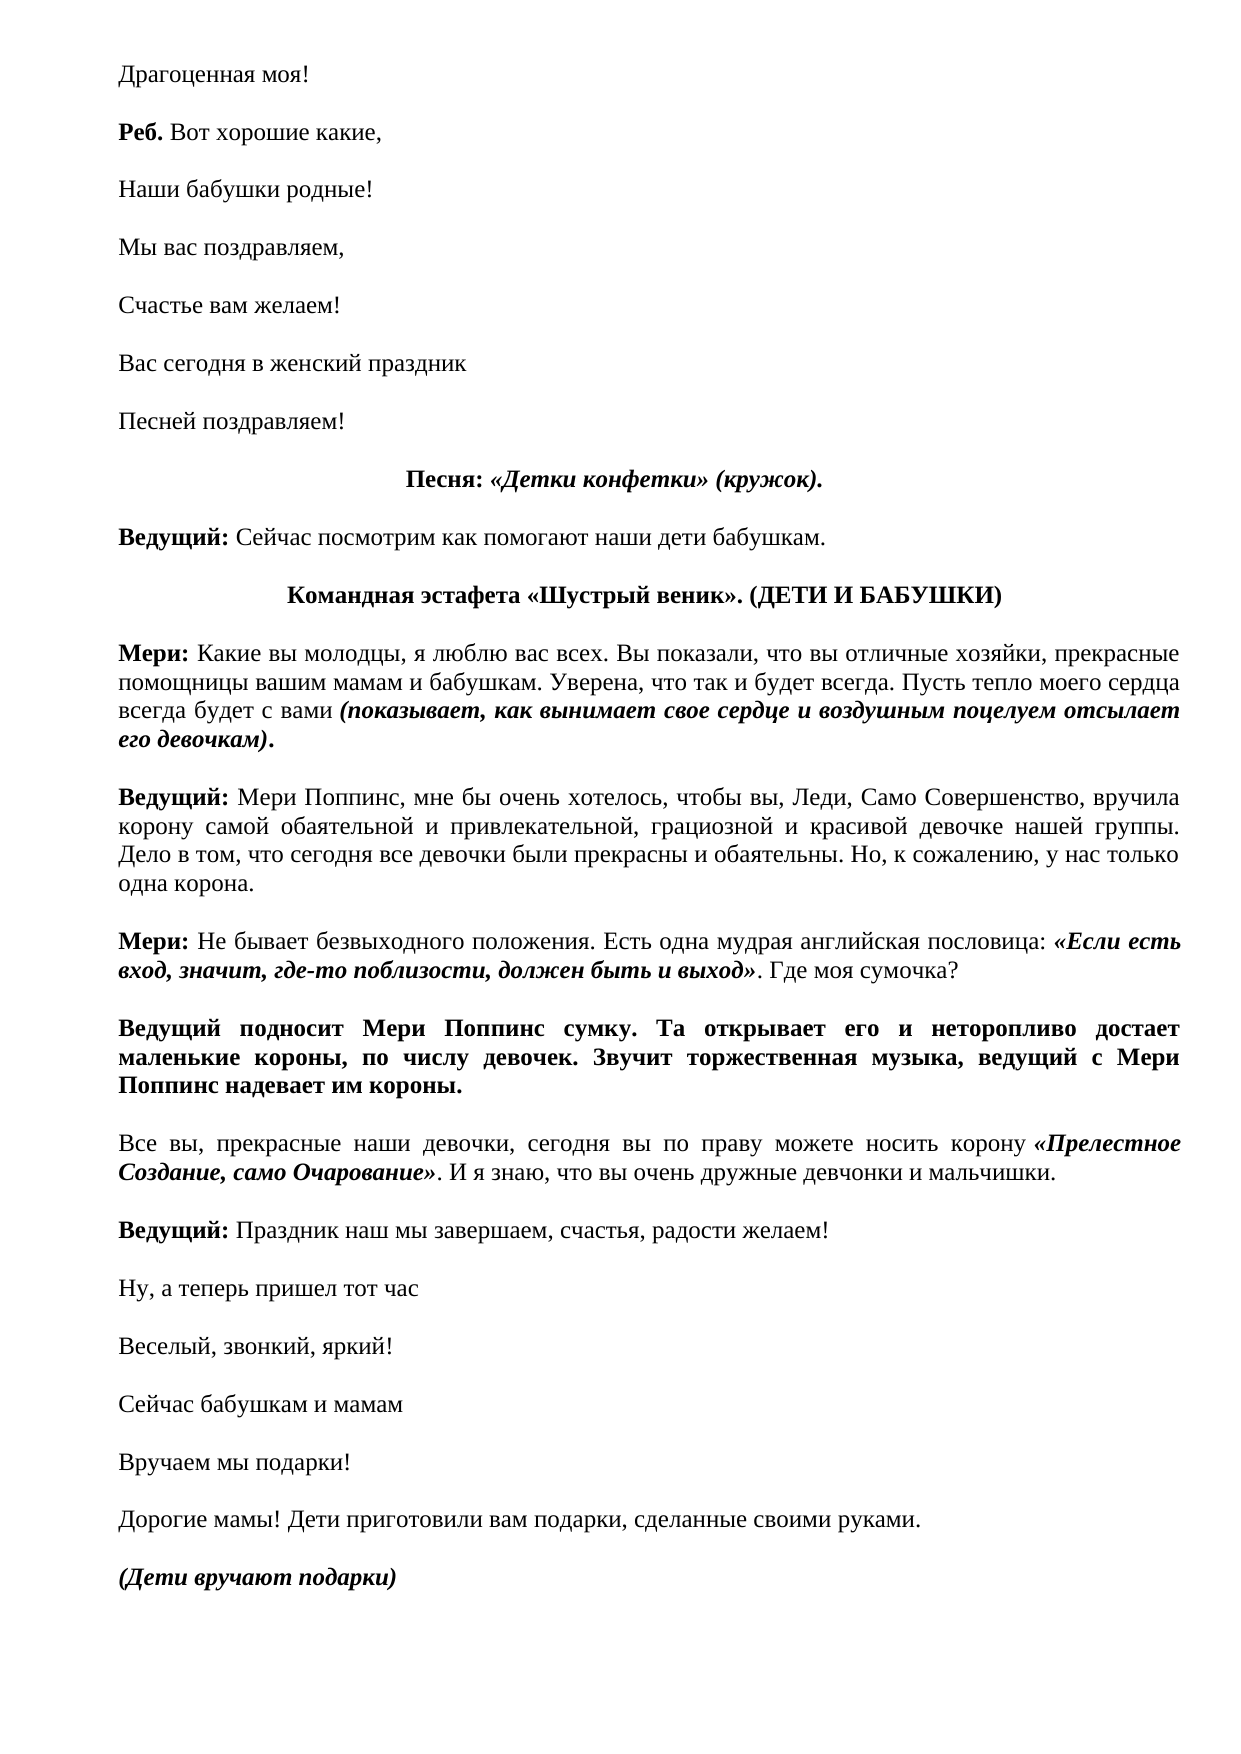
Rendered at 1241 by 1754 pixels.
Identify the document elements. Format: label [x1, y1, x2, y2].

table_cell [118, 30, 1181, 1620]
